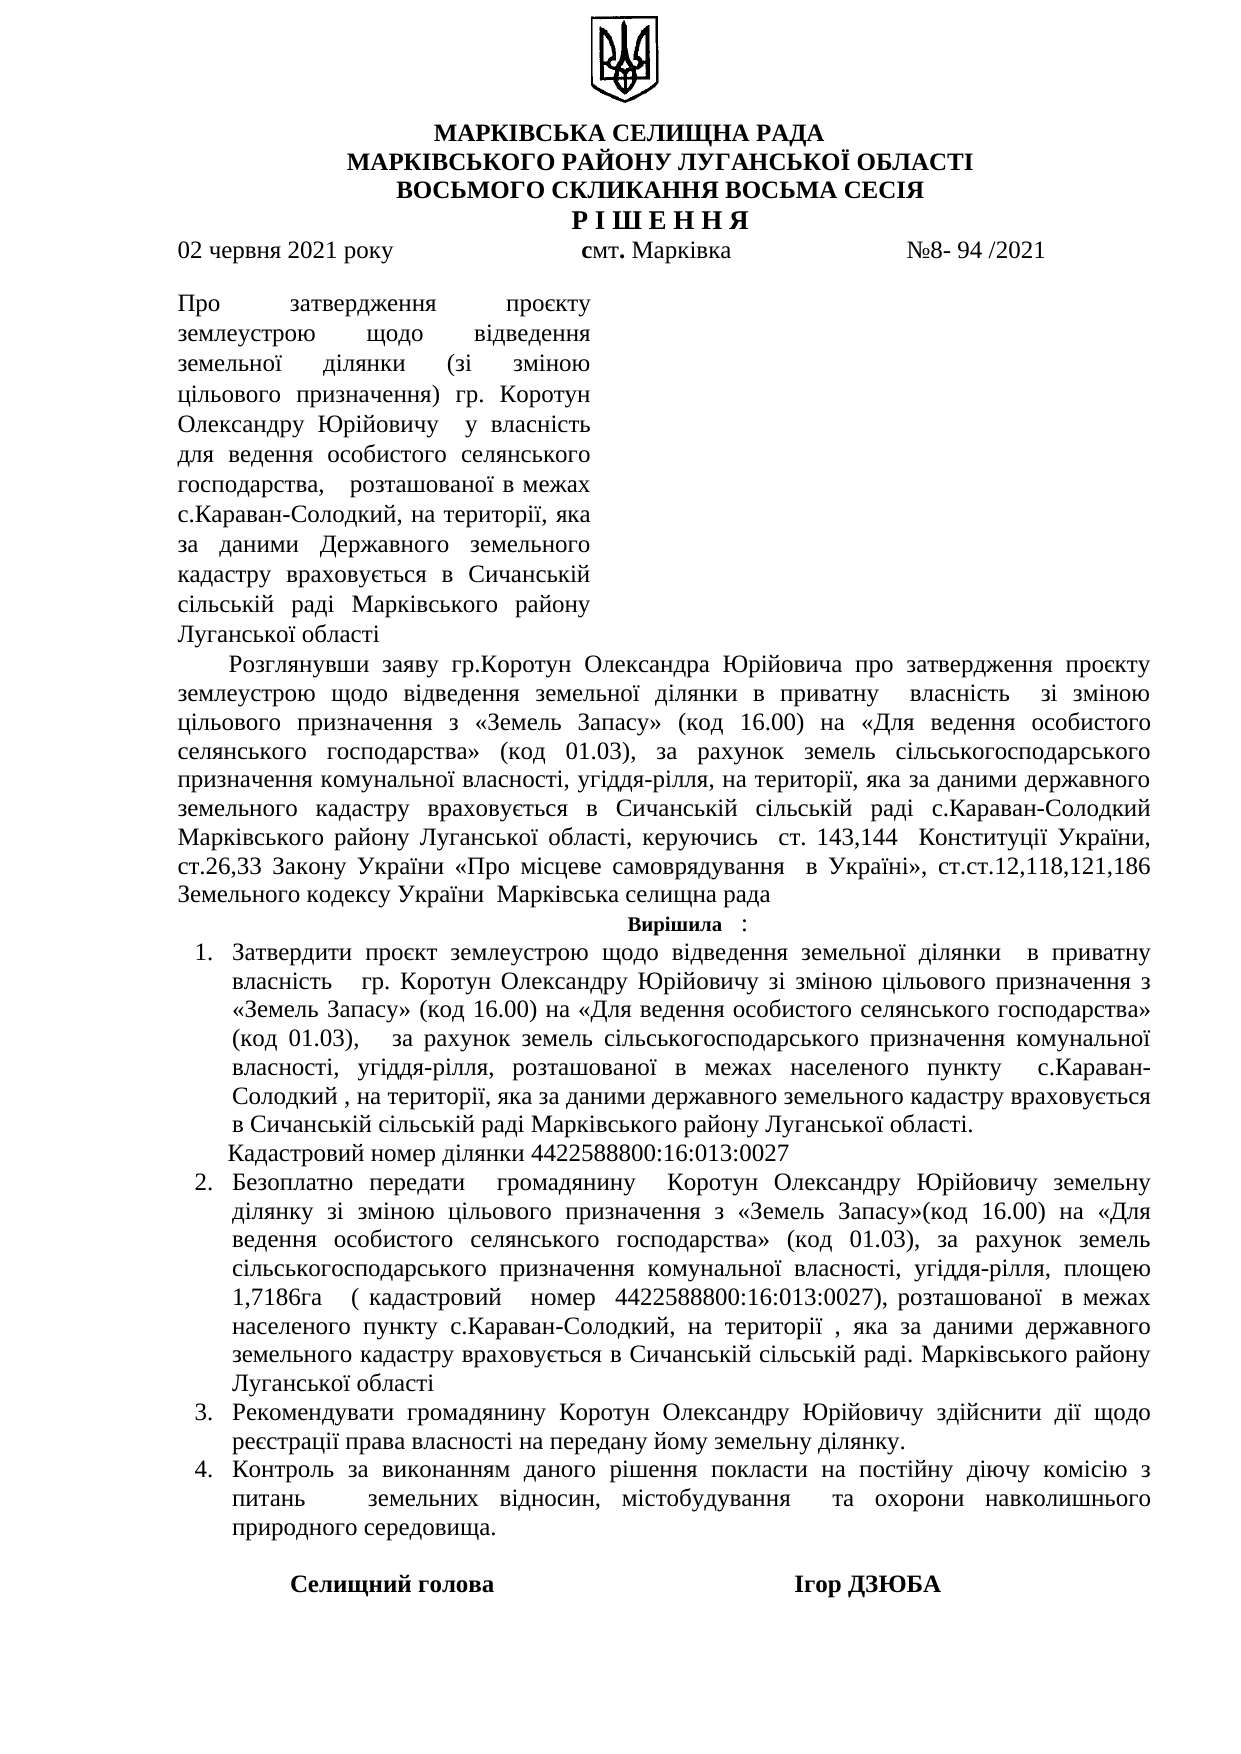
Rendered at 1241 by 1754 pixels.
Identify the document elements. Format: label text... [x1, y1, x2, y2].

text МАРКІВСЬКА СЕЛИЩНА РАДА [177, 118, 1152, 147]
table_header Про затвердження проєкту землеустрою щодо відведення земельної ділянки (зі зміною цільового призначення) гр. Коротун Олександру Юрійовичу у власність для ведення особистого селянського господарства, розташованої в межах с.Караван-Солодкий, на території, яка за даними Державного земельного кадастру враховується в Сичанській сільській раді Марківського району Луганської області [166, 288, 788, 649]
list Безоплатно передати громадянину Коротун Олександру Юрійовичу земельну ділянку зі зміною цільового призначення з «Земель Запасу»(код 16.00) на «Для ведення особистого селянського господарства» (код 01.03), за рахунок земель сільськогосподарського призначення комунальної власності, угіддя-рілля, площею 1,7186га ( кадастровий номер 4422588800:16:013:0027), розташованої в межах населеного пункту с.Караван-Солодкий, на території , яка за даними державного земельного кадастру враховується в Сичанській сільській раді. Марківського району Луганської області [194, 1167, 1152, 1397]
text ВОСЬМОГО СКЛИКАННЯ ВОСЬМА СЕСІЯ [177, 176, 1143, 204]
list Затвердити проєкт землеустрою щодо відведення земельної ділянки в приватну власність гр. Коротун Олександру Юрійовичу зі зміною цільового призначення з «Земель Запасу» (код 16.00) на «Для ведення особистого селянського господарства» (код 01.03), за рахунок земель сільськогосподарського призначення комунальної власності, угіддя-рілля, розташованої в межах населеного пункту с.Караван-Солодкий , на території, яка за даними державного земельного кадастру враховується в Сичанській сільській раді Марківського району Луганської області. [194, 937, 1152, 1138]
subtitle МАРКІВСЬКОГО РАЙОНУ ЛУГАНСЬКОЇ ОБЛАСТІ [177, 147, 1143, 176]
picture [591, 16, 659, 103]
list Рекомендувати громадянину Коротун Олександру Юрійовичу здійснити дії щодо реєстрації права власності на передану йому земельну ділянку. [194, 1397, 1152, 1454]
text Р І Ш Е Н Н Я [177, 204, 1143, 236]
text Вирішила : [177, 908, 1152, 937]
text Селищний голова Ігор ДЗЮБА [177, 1569, 1152, 1598]
text Розглянувши заяву гр.Коротун Олександра Юрійовича про затвердження проєкту землеустрою щодо відведення земельної ділянки в приватну власність зі зміною цільового призначення з «Земель Запасу» (код 16.00) на «Для ведення особистого селянського господарства» (код 01.03), за рахунок земель сільськогосподарського призначення комунальної власності, угіддя-рілля, на території, яка за даними державного земельного кадастру враховується в Сичанській сільській раді с.Караван-Солодкий Марківського району Луганської області, керуючись ст. 143,144 Конституції України, ст.26,33 Закону України «Про місцеве самоврядування в Україні», ст.ст.12,118,121,186 Земельного кодексу України Марківська селищна рада [177, 649, 1152, 908]
text Кадастровий номер ділянки 4422588800:16:013:0027 [177, 1138, 1152, 1167]
list Контроль за виконанням даного рішення покласти на постійну діючу комісію з питань земельних відносин, містобудування та охорони навколишнього природного середовища. [194, 1454, 1152, 1541]
text 02 червня 2021 року смт. Марківка №8- 94 /2021 [177, 236, 1143, 264]
